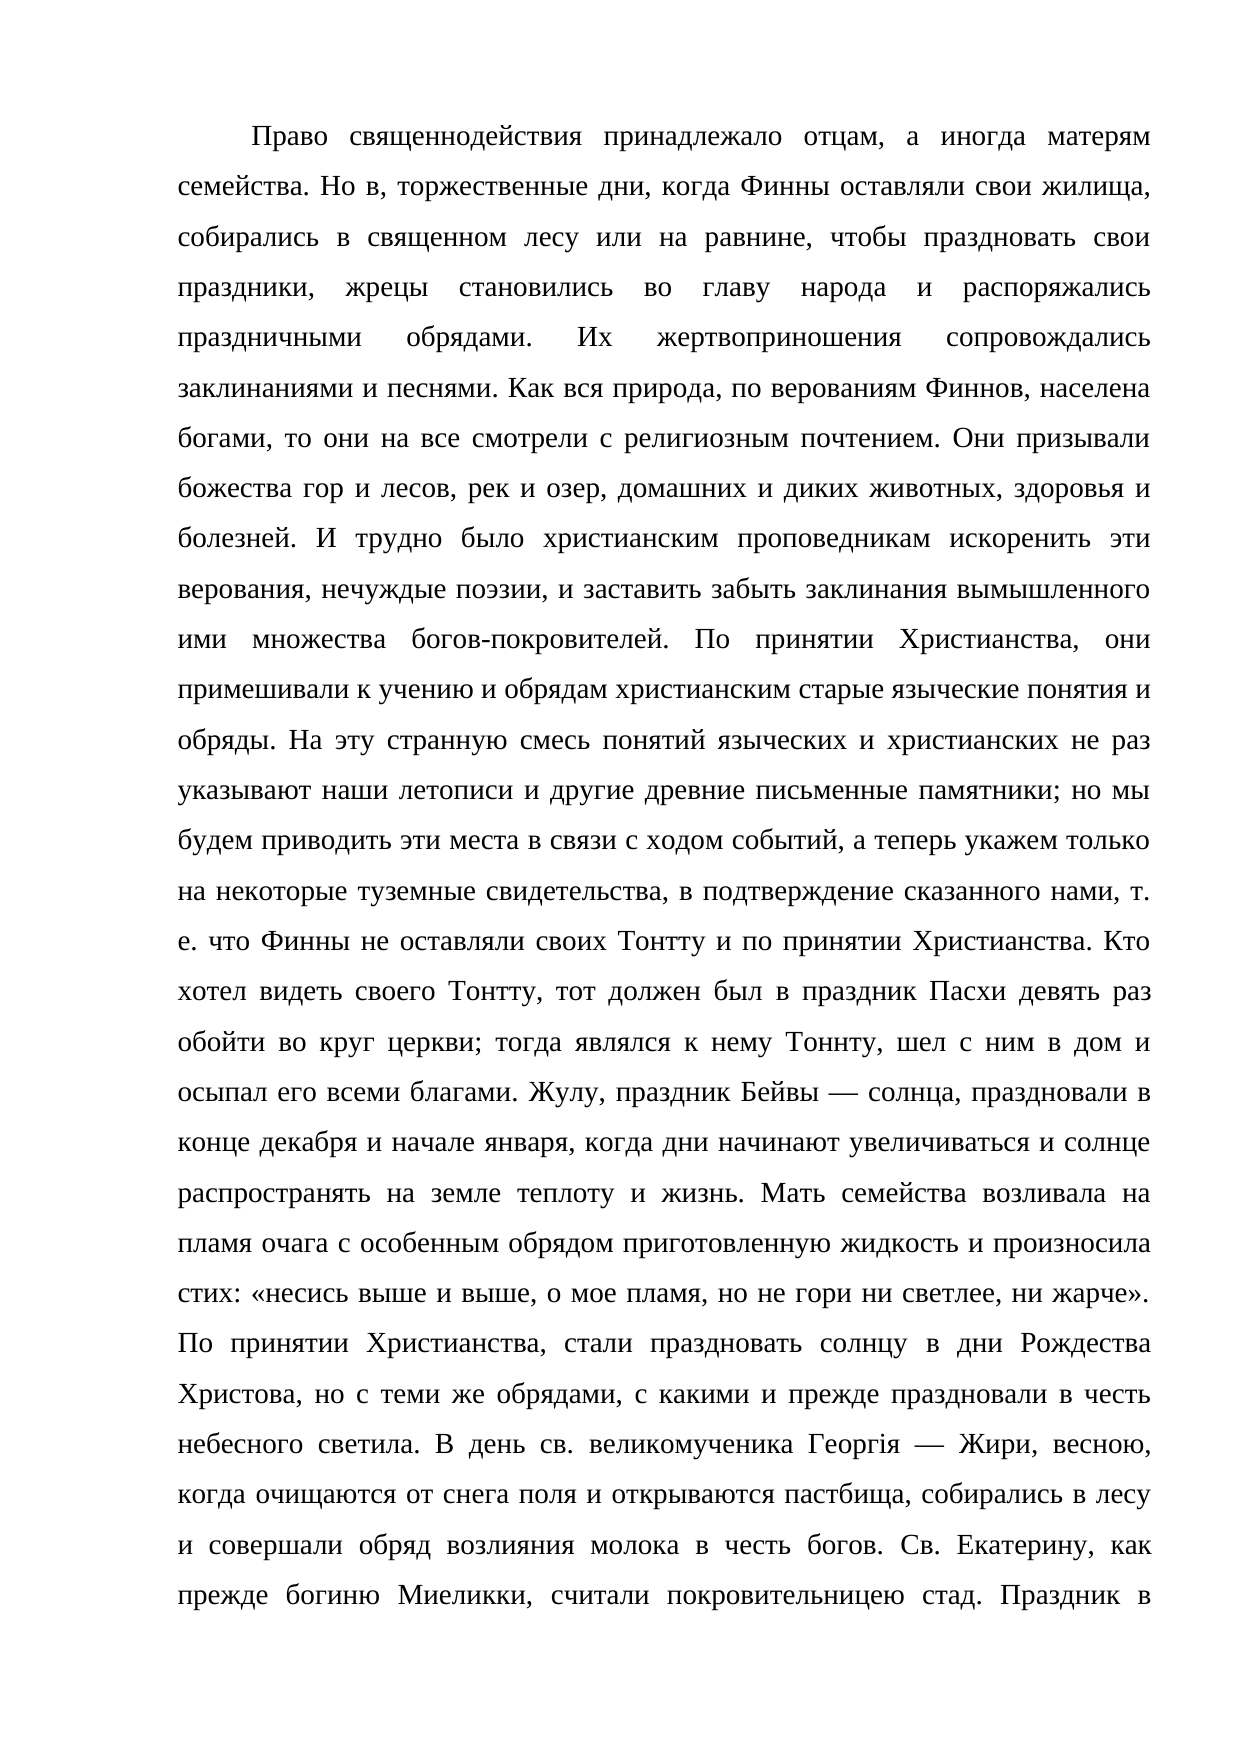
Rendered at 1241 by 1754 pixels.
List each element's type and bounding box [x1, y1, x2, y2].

text [177, 118, 1152, 1611]
